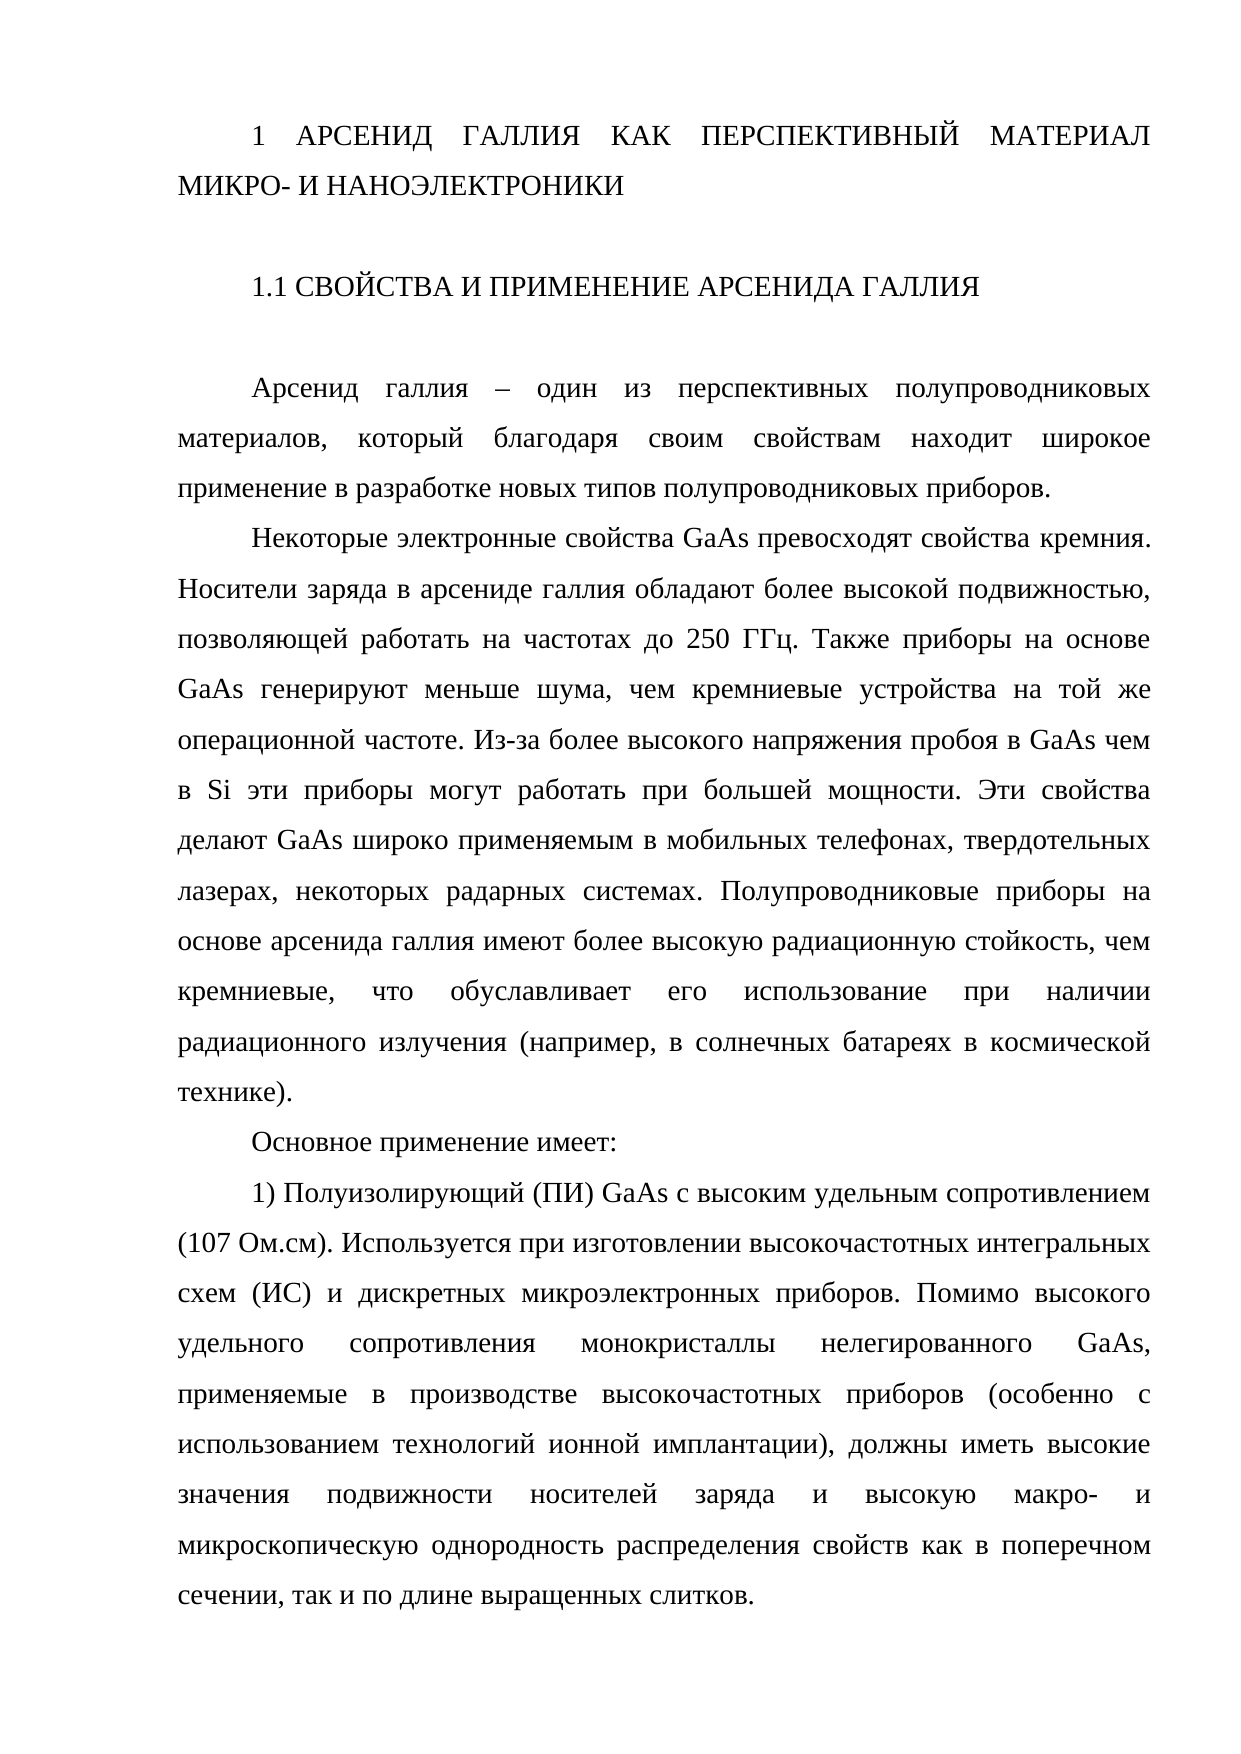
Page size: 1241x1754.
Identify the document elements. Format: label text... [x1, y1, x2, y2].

text 1.1 Свойства и применение арсенида галлия [177, 269, 1152, 303]
text Некоторые электронные свойства GaAs превосходят свойства кремния. Носители заряда в арсениде галлия обладают более высокой подвижностью, позволяющей работать на частотах до 250 ГГц. Также приборы на основе GaAs генерируют меньше шума, чем кремниевые устройства на той же операционной частоте. Из-за более высокого напряжения пробоя в GaAs чем в Si эти приборы могут работать при большей мощности. Эти свойства делают GaAs широко применяемым в мобильных телефонах, твердотельных лазерах, некоторых радарных системах. Полупроводниковые приборы на основе арсенида галлия имеют более высокую радиационную стойкость, чем кремниевые, что обуславливает его использование при наличии радиационного излучения (например, в солнечных батареях в космической технике). [177, 521, 1152, 1108]
text Арсенид галлия – один из перспективных полупроводниковых материалов, который благодаря своим свойствам находит широкое применение в разработке новых типов полупроводниковых приборов. [177, 370, 1152, 504]
text 1) Полуизолирующий (ПИ) GaAs с высоким удельным сопротивлением (107 Ом.см). Используется при изготовлении высокочастотных интегральных схем (ИС) и дискретных микроэлектронных приборов. Помимо высокого удельного сопротивления монокристаллы нелегированного GaAs, применяемые в производстве высокочастотных приборов (особенно с использованием технологий ионной имплантации), должны иметь высокие значения подвижности носителей заряда и высокую макро- и микроскопическую однородность распределения свойств как в поперечном сечении, так и по длине выращенных слитков. [177, 1175, 1152, 1611]
text 1 Арсенид галлия как перспективный материал микро- и наноэлектроники [177, 118, 1152, 202]
text Основное применение имеет: [177, 1124, 1152, 1158]
